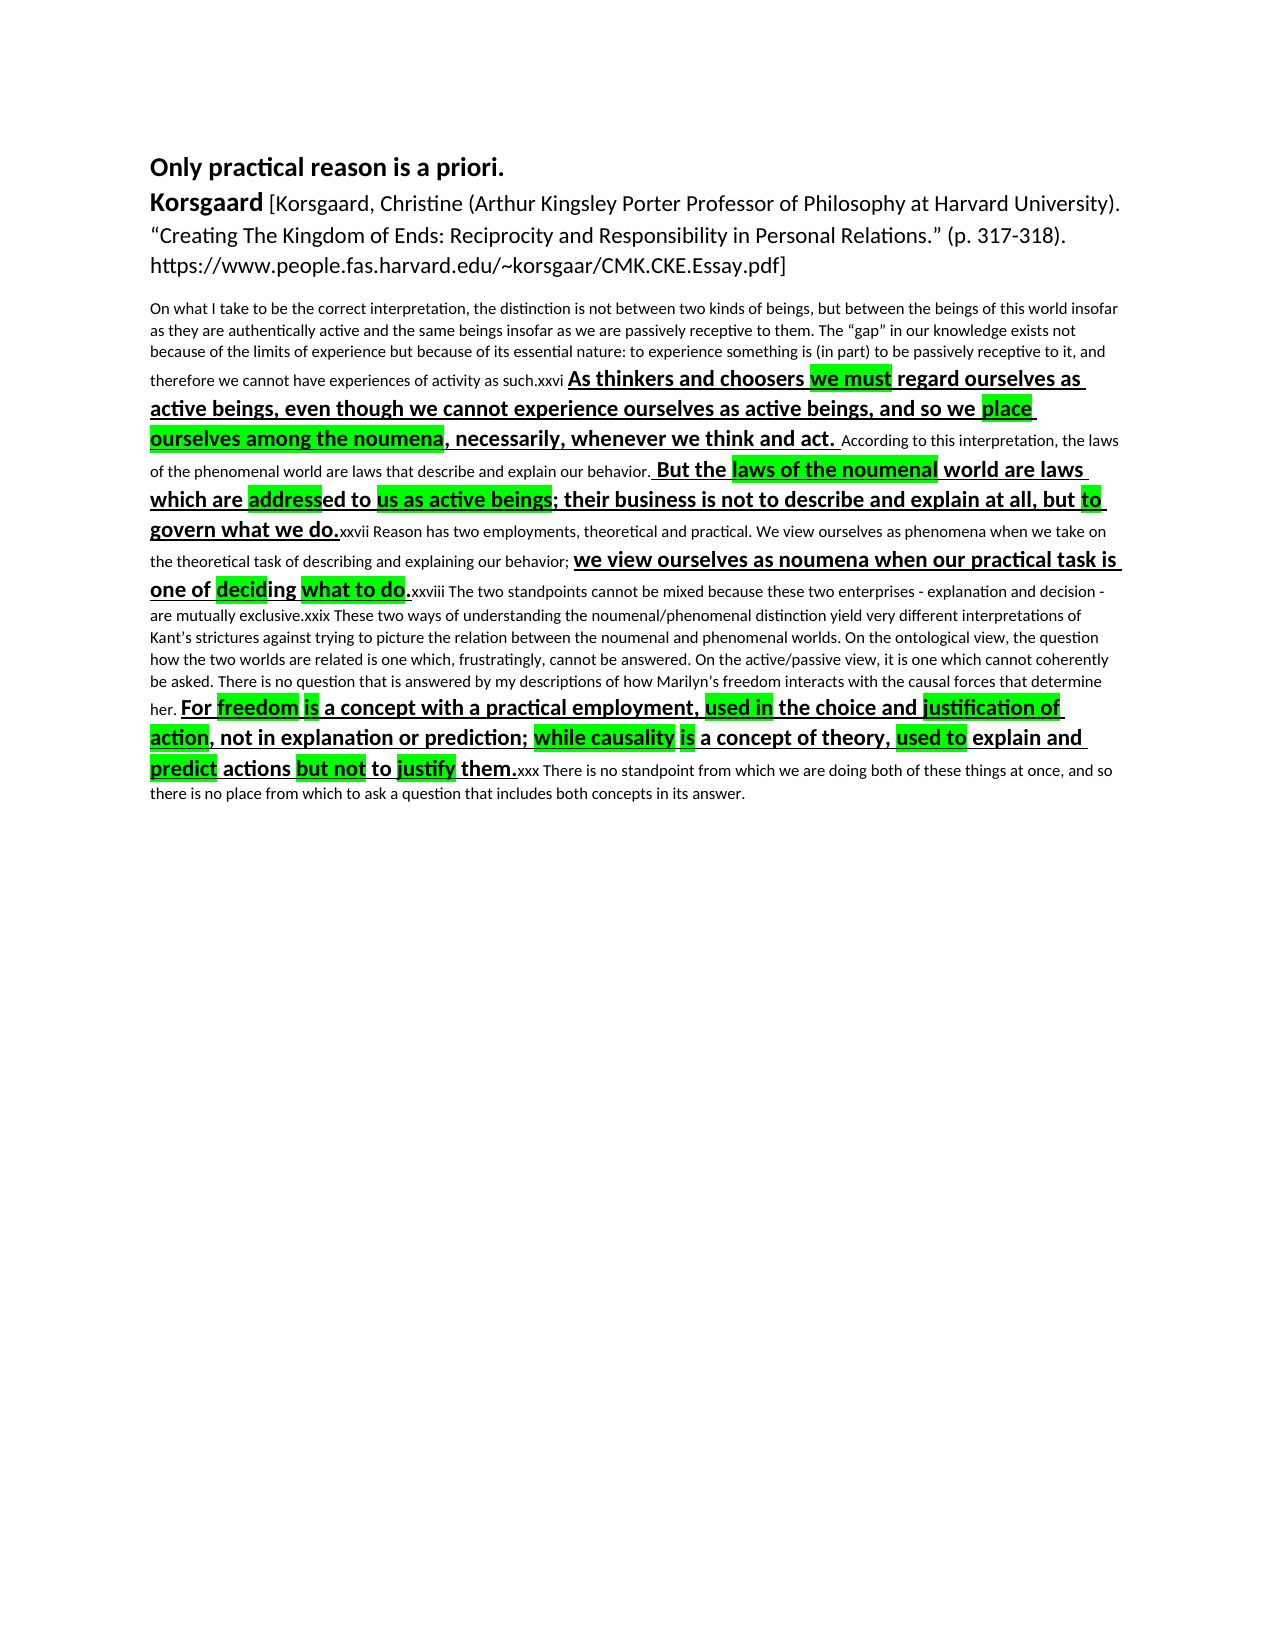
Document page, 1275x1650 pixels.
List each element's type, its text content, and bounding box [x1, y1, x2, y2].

subtitle Only practical reason is a priori. [150, 150, 1125, 183]
text Korsgaard [Korsgaard, Christine (Arthur Kingsley Porter Professor of Philosophy at Harvard University). “Creating The Kingdom of Ends: Reciprocity and Responsibility in Personal Relations.” (p. 317-318). https://www.people.fas.harvard.edu/~korsgaar/CMK.CKE.Essay.pdf] [150, 186, 1125, 279]
text On what I take to be the correct interpretation, the distinction is not between two kinds of beings, but between the beings of this world insofar as they are authentically active and the same beings insofar as we are passively receptive to them. The “gap” in our knowledge exists not because of the limits of experience but because of its essential nature: to experience something is (in part) to be passively receptive to it, and therefore we cannot have experiences of activity as such.xxvi As thinkers and choosers we must regard ourselves as active beings, even though we cannot experience ourselves as active beings, and so we place ourselves among the noumena, necessarily, whenever we think and act. According to this interpretation, the laws of the phenomenal world are laws that describe and explain our behavior. But the laws of the noumenal world are laws which are addressed to us as active beings; their business is not to describe and explain at all, but to govern what we do.xxvii Reason has two employments, theoretical and practical. We view ourselves as phenomena when we take on the theoretical task of describing and explaining our behavior; we view ourselves as noumena when our practical task is one of deciding what to do.xxviii The two standpoints cannot be mixed because these two enterprises - explanation and decision - are mutually exclusive.xxix These two ways of understanding the noumenal/phenomenal distinction yield very different interpretations of Kant’s strictures against trying to picture the relation between the noumenal and phenomenal worlds. On the ontological view, the question how the two worlds are related is one which, frustratingly, cannot be answered. On the active/passive view, it is one which cannot coherently be asked. There is no question that is answered by my descriptions of how Marilyn’s freedom interacts with the causal forces that determine her. For freedom is a concept with a practical employment, used in the choice and justification of action, not in explanation or prediction; while causality is a concept of theory, used to explain and predict actions but not to justify them.xxx There is no standpoint from which we are doing both of these things at once, and so there is no place from which to ask a question that includes both concepts in its answer. [150, 298, 1125, 804]
